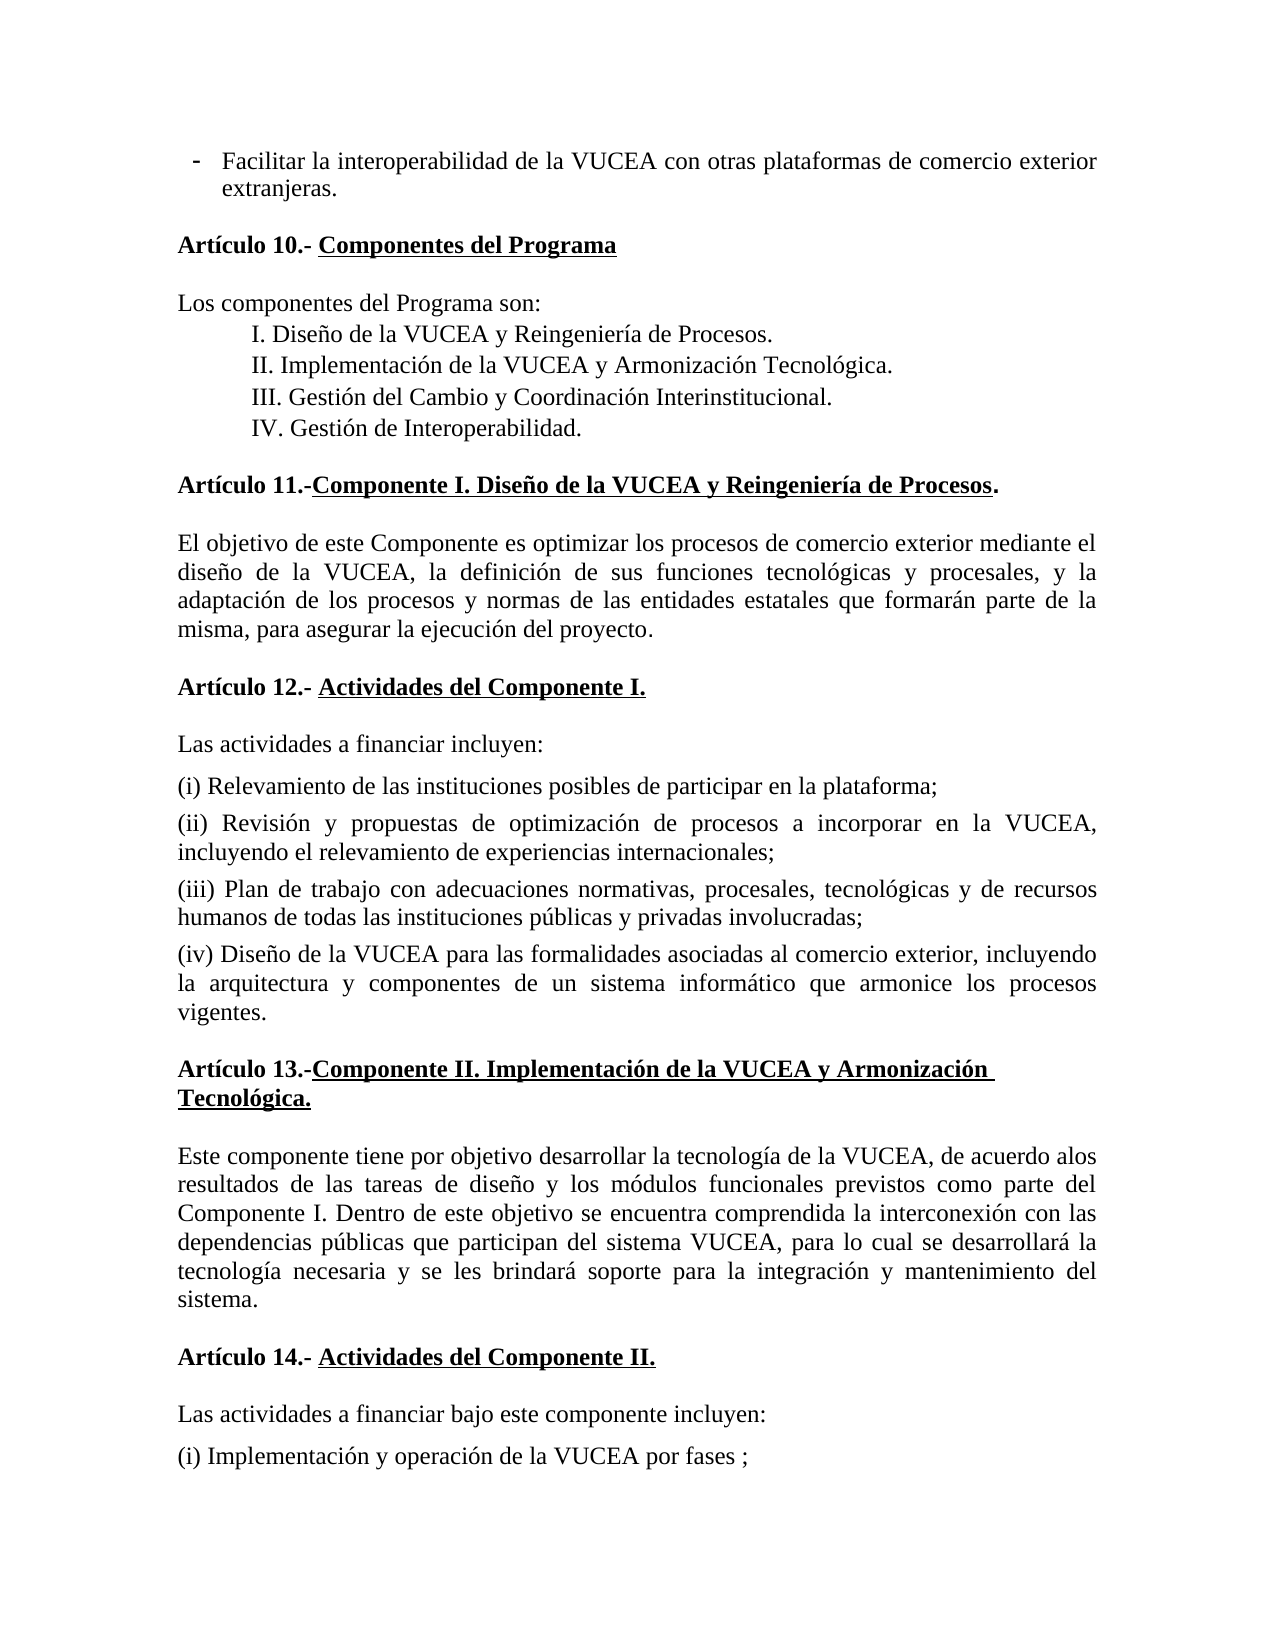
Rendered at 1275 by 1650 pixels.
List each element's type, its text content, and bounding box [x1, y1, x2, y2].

text Artículo 10.- Componentes del Programa [177, 231, 1098, 259]
text Artículo 13.-Componente II. Implementación de la VUCEA y Armonización Tecnológica. [177, 1054, 1098, 1112]
text (iii) Plan de trabajo con adecuaciones normativas, procesales, tecnológicas y de recursos humanos de todas las instituciones públicas y privadas involucradas; [177, 874, 1098, 931]
text Los componentes del Programa son: [177, 288, 1098, 317]
text II. Implementación de la VUCEA y Armonización Tecnológica. [251, 352, 1098, 379]
text (i) Implementación y operación de la VUCEA por fases ; [177, 1441, 1098, 1469]
text III. Gestión del Cambio y Coordinación Interinstitucional. [251, 383, 1098, 411]
text Artículo 14.- Actividades del Componente II. [177, 1342, 1098, 1371]
text I. Diseño de la VUCEA y Reingeniería de Procesos. [251, 321, 1098, 348]
text Las actividades a financiar bajo este componente incluyen: [177, 1399, 1098, 1428]
text Las actividades a financiar incluyen: [177, 729, 1098, 758]
text Este componente tiene por objetivo desarrollar la tecnología de la VUCEA, de acuerdo alos resultados de las tareas de diseño y los módulos funcionales previstos como parte del Componente I. Dentro de este objetivo se encuentra comprendida la interconexión con las dependencias públicas que participan del sistema VUCEA, para lo cual se desarrollará la tecnología necesaria y se les brindará soporte para la integración y mantenimiento del sistema. [177, 1141, 1098, 1313]
text El objetivo de este Componente es optimizar los procesos de comercio exterior mediante el diseño de la VUCEA, la definición de sus funciones tecnológicas y procesales, y la adaptación de los procesos y normas de las entidades estatales que formarán parte de la misma, para asegurar la ejecución del proyecto. [177, 528, 1098, 643]
text (iv) Diseño de la VUCEA para las formalidades asociadas al comercio exterior, incluyendo la arquitectura y componentes de un sistema informático que armonice los procesos vigentes. [177, 939, 1098, 1026]
text Artículo 11.-Componente I. Diseño de la VUCEA y Reingeniería de Procesos. [177, 471, 1098, 499]
text Artículo 12.- Actividades del Componente I. [177, 672, 1098, 701]
text (i) Relevamiento de las instituciones posibles de participar en la plataforma; [177, 771, 1098, 799]
text IV. Gestión de Interoperabilidad. [251, 415, 1098, 442]
list Facilitar la interoperabilidad de la VUCEA con otras plataformas de comercio exterior extranjeras. [192, 148, 1098, 202]
text (ii) Revisión y propuestas de optimización de procesos a incorporar en la VUCEA, incluyendo el relevamiento de experiencias internacionales; [177, 808, 1098, 865]
